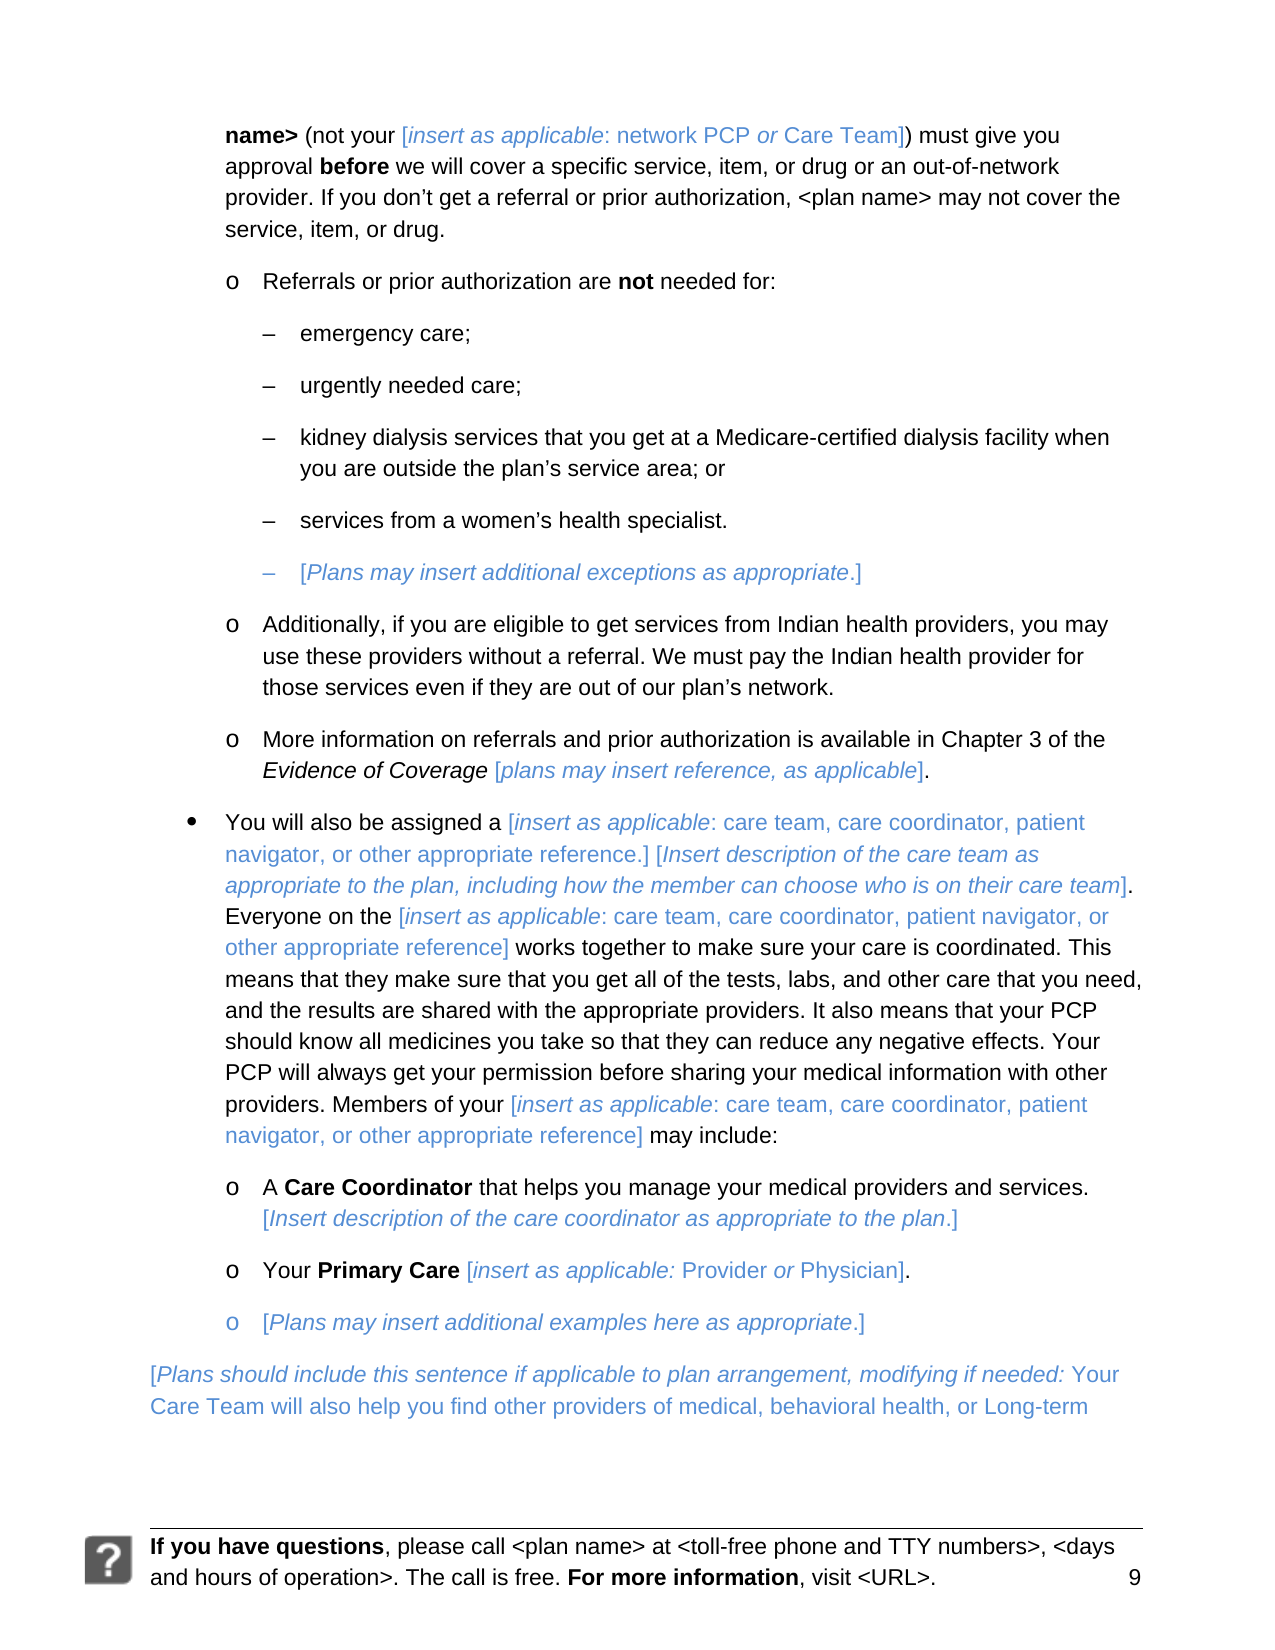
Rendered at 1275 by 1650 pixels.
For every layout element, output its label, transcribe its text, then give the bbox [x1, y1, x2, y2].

list services from a women’s health specialist. [262, 504, 1143, 535]
list You will also be assigned a [insert as applicable: care team, care coordinator, patient navigator, or other appropriate reference.] [Insert description of the care team as appropriate to the plan, including how the member can choose who is on their care team]. Everyone on the [insert as applicable: care team, care coordinator, patient navigator, or other appropriate reference] works together to make sure your care is coordinated. This means that they make sure that you get all of the tests, labs, and other care that you need, and the results are shared with the appropriate providers. It also means that your PCP should know all medicines you take so that they can reduce any negative effects. Your PCP will always get your permission before sharing your medical information with other providers. Members of your [insert as applicable: care team, care coordinator, patient navigator, or other appropriate reference] may include: [187, 806, 1143, 1149]
picture [84, 1535, 134, 1586]
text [150, 1358, 1143, 1420]
list More information on referrals and prior authorization is available in Chapter 3 of the Evidence of Coverage [plans may insert reference, as applicable]. [225, 722, 1143, 785]
list kidney dialysis services that you get at a Medicare-certified dialysis facility when you are outside the plan’s service area; or [262, 420, 1143, 483]
list Additionally, if you are eligible to get services from Indian health providers, you may use these providers without a referral. We must pay the Indian health provider for those services even if they are out of our plan’s network. [225, 608, 1143, 702]
list Referrals or prior authorization are not needed for: [225, 264, 1143, 295]
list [187, 118, 1143, 243]
list [Plans may insert additional exceptions as appropriate.] [262, 556, 1068, 587]
list A Care Coordinator that helps you manage your medical providers and services. [Insert description of the care coordinator as appropriate to the plan.] [225, 1170, 1143, 1233]
list Your Primary Care [insert as applicable: Provider or Physician]. [225, 1254, 1143, 1285]
list emergency care; [262, 316, 1143, 347]
list [Plans may insert additional examples here as appropriate.] [225, 1306, 1068, 1337]
list urgently needed care; [262, 368, 1143, 399]
